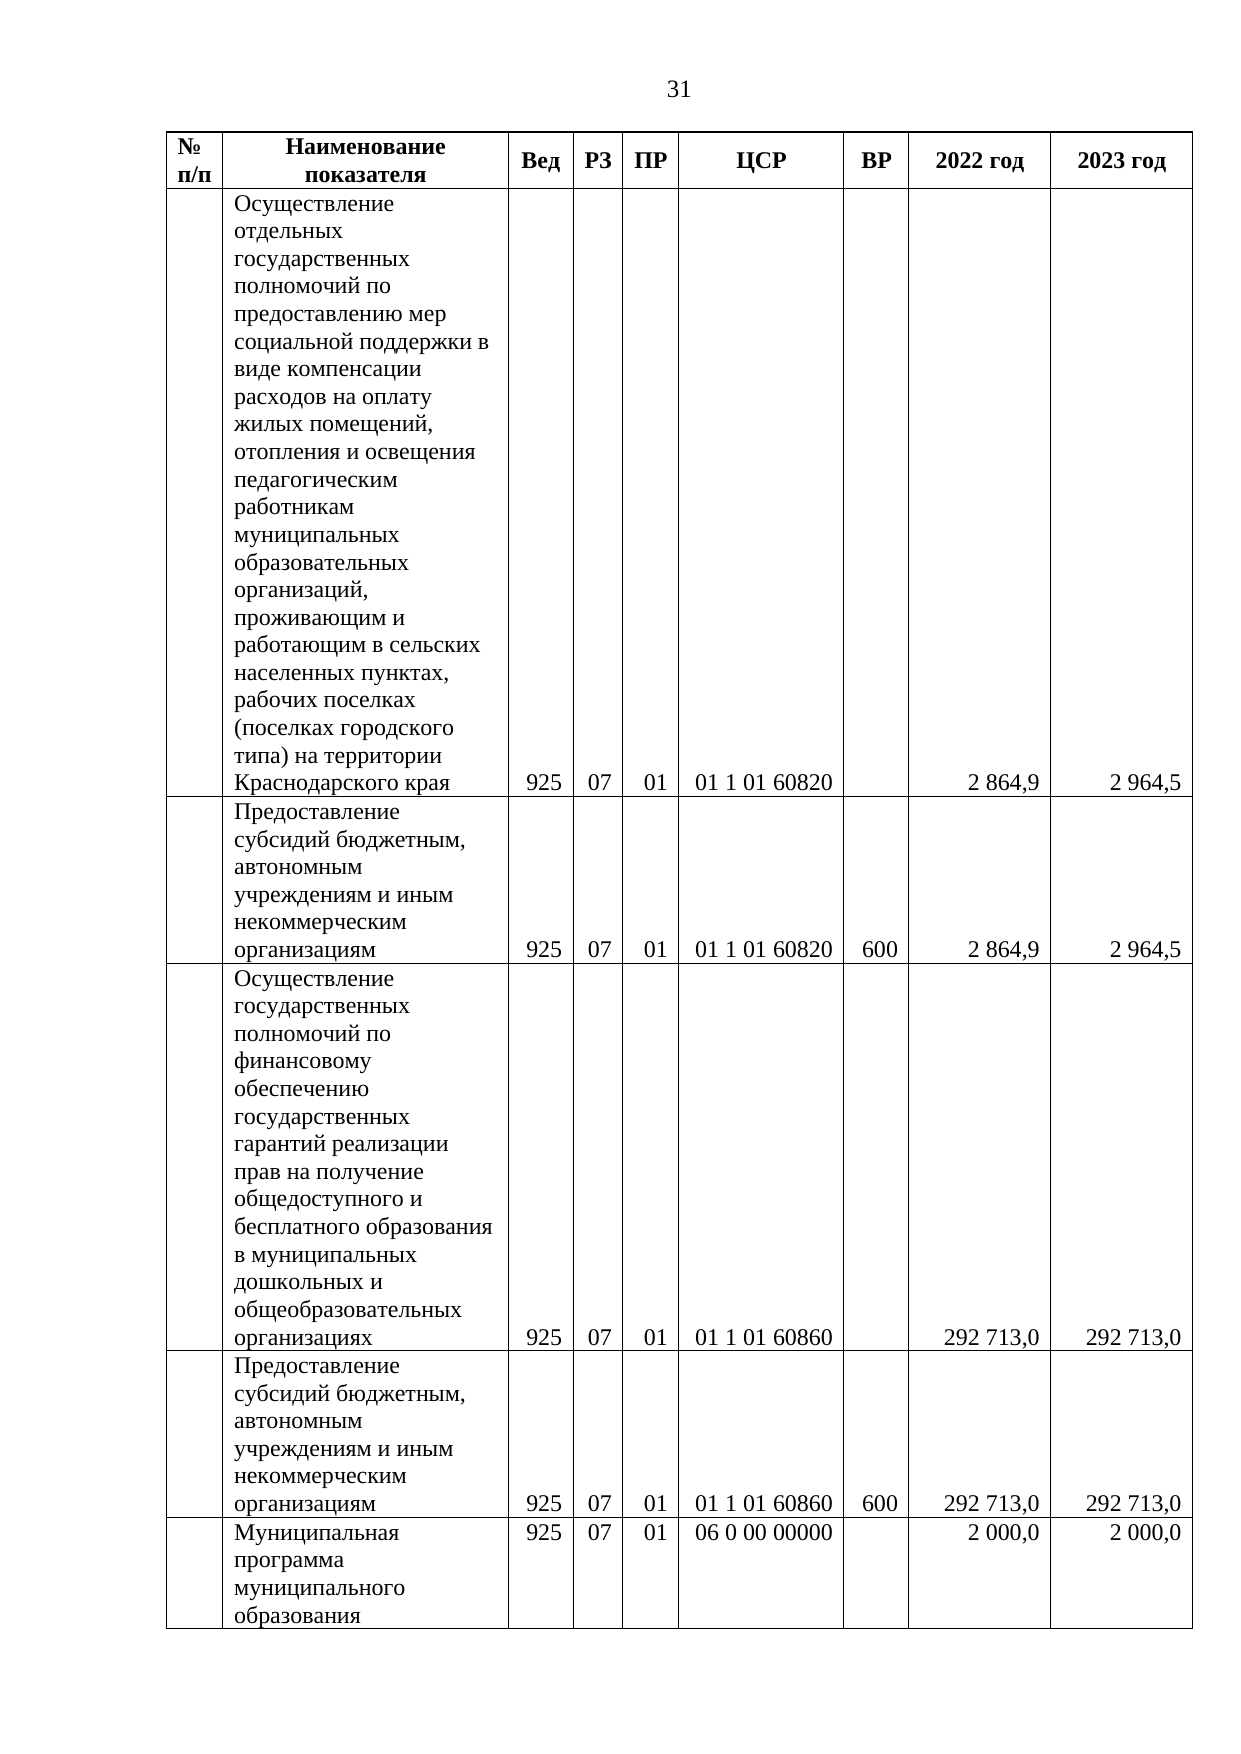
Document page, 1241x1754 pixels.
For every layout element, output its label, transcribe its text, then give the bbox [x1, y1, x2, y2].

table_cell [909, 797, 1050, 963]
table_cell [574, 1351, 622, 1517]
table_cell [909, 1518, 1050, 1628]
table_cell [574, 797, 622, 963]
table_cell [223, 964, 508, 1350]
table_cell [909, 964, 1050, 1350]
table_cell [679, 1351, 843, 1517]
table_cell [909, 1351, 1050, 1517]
table_header № п/п [167, 133, 222, 188]
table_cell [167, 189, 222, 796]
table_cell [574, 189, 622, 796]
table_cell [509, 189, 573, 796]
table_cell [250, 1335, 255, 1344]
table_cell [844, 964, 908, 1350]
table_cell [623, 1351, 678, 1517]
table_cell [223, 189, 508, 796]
table_header ЦСР [679, 133, 843, 188]
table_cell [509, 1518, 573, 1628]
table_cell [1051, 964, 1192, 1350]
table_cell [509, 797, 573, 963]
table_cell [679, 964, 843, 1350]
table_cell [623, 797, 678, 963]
table_header Вед [509, 133, 573, 188]
table_header ПР [623, 133, 678, 188]
table_header 2022 год [909, 133, 1050, 188]
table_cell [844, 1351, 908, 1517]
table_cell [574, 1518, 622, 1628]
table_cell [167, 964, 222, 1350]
table_header 2023 год [1051, 133, 1192, 188]
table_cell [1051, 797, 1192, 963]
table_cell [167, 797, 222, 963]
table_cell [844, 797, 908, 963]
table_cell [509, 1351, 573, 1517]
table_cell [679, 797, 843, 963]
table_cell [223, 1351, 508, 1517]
table_header Наименование показателя [223, 133, 508, 188]
table_header РЗ [574, 133, 622, 188]
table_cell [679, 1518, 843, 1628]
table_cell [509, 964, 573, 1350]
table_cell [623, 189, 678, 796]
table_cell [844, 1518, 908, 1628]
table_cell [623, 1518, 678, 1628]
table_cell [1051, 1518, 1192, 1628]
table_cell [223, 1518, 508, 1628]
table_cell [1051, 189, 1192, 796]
table_header ВР [844, 133, 908, 188]
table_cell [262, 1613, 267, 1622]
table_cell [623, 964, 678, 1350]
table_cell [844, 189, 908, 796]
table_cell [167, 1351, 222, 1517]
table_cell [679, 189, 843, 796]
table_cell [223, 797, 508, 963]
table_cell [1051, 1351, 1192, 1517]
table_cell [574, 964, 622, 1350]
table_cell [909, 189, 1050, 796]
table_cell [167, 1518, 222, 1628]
